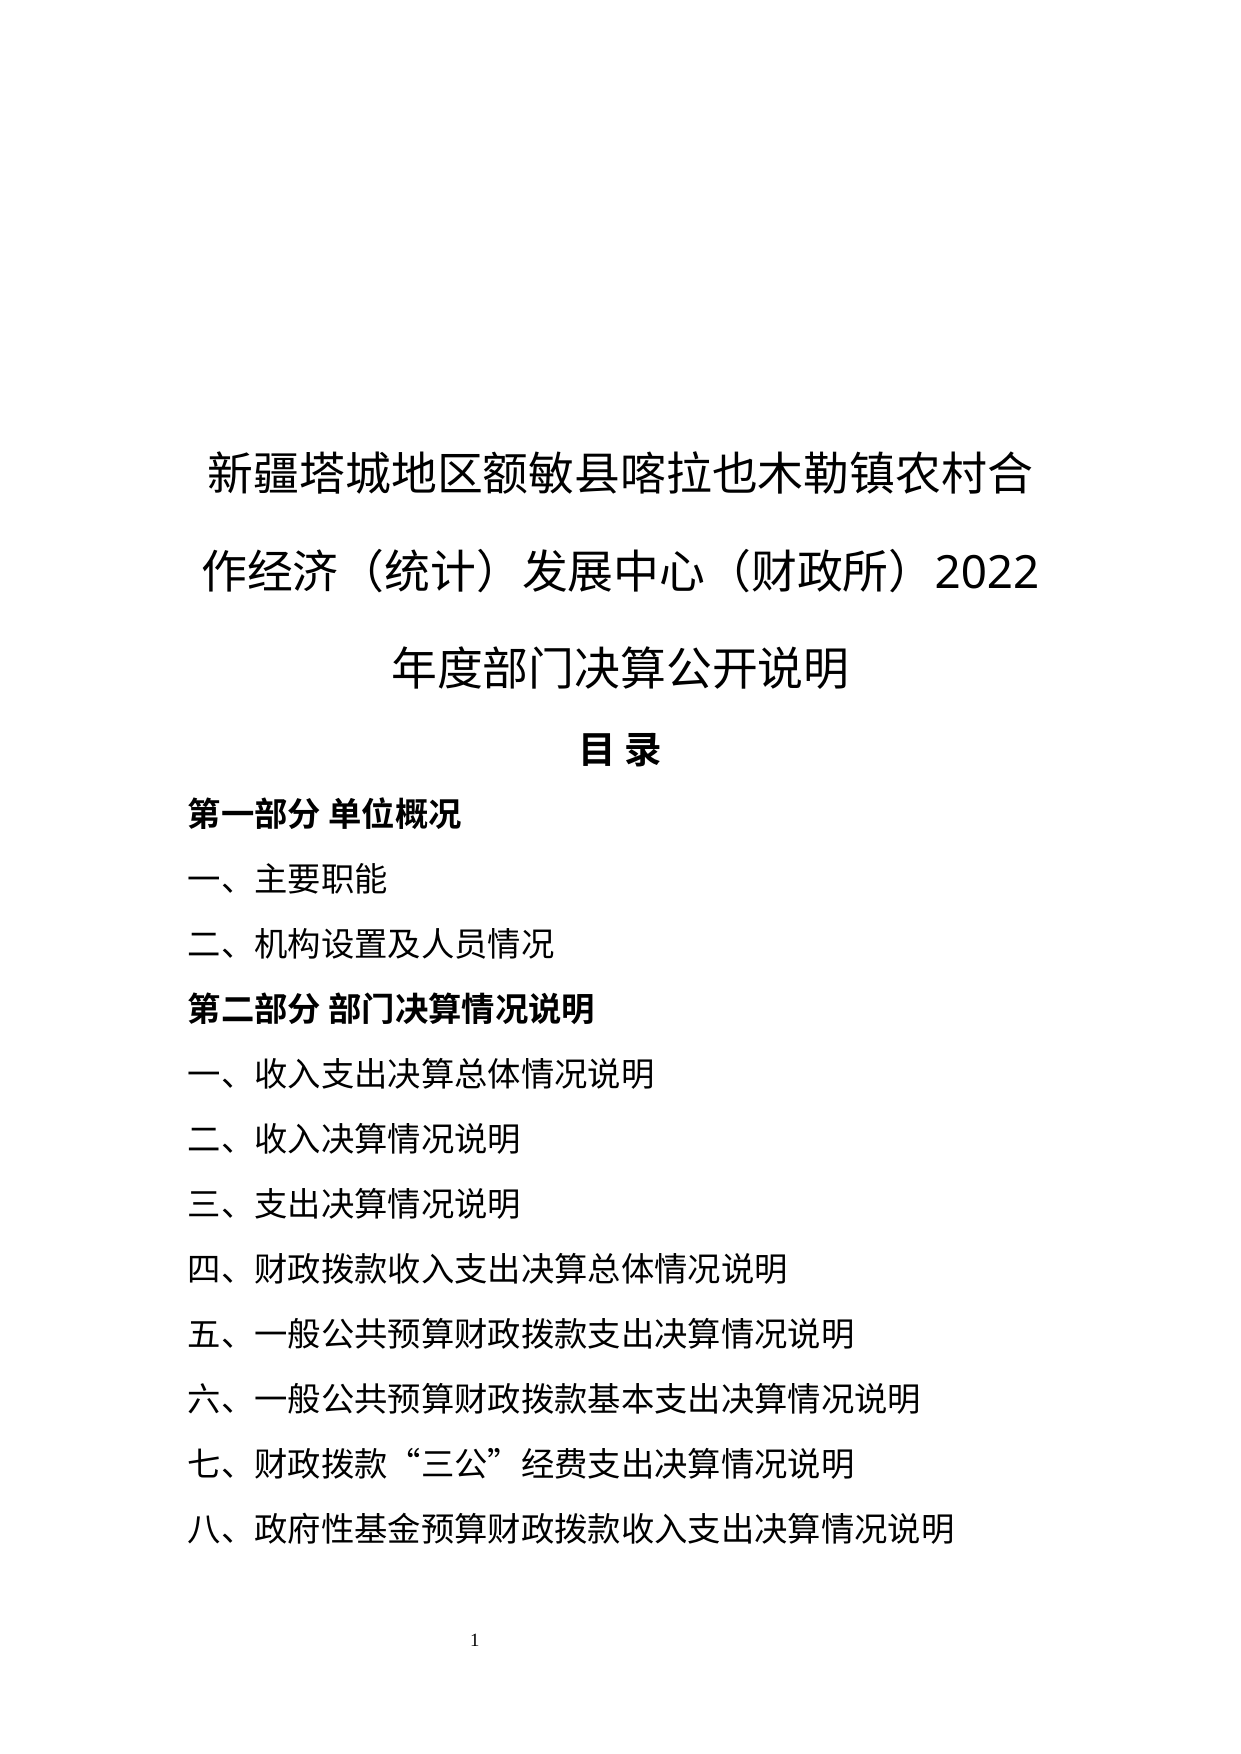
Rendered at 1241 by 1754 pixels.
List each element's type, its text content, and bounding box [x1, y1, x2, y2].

text 第一部分 单位概况 [187, 779, 1053, 844]
text 二、收入决算情况说明 [187, 1104, 1053, 1169]
text 二、机构设置及人员情况 [187, 909, 1053, 974]
text 六、一般公共预算财政拨款基本支出决算情况说明 [187, 1364, 1053, 1429]
text 八、政府性基金预算财政拨款收入支出决算情况说明 [187, 1494, 1053, 1559]
text 五、一般公共预算财政拨款支出决算情况说明 [187, 1299, 1053, 1364]
text 一、主要职能 [187, 844, 1053, 909]
text 三、支出决算情况说明 [187, 1169, 1053, 1234]
text 七、财政拨款“三公”经费支出决算情况说明 [187, 1429, 1053, 1494]
text 目 录 [187, 714, 1053, 779]
text 一、收入支出决算总体情况说明 [187, 1039, 1053, 1104]
text 第二部分 部门决算情况说明 [187, 974, 1053, 1039]
text 四、财政拨款收入支出决算总体情况说明 [187, 1234, 1053, 1299]
text 新疆塔城地区额敏县喀拉也木勒镇农村合作经济（统计）发展中心（财政所）2022年度部门决算公开说明 [187, 422, 1053, 714]
